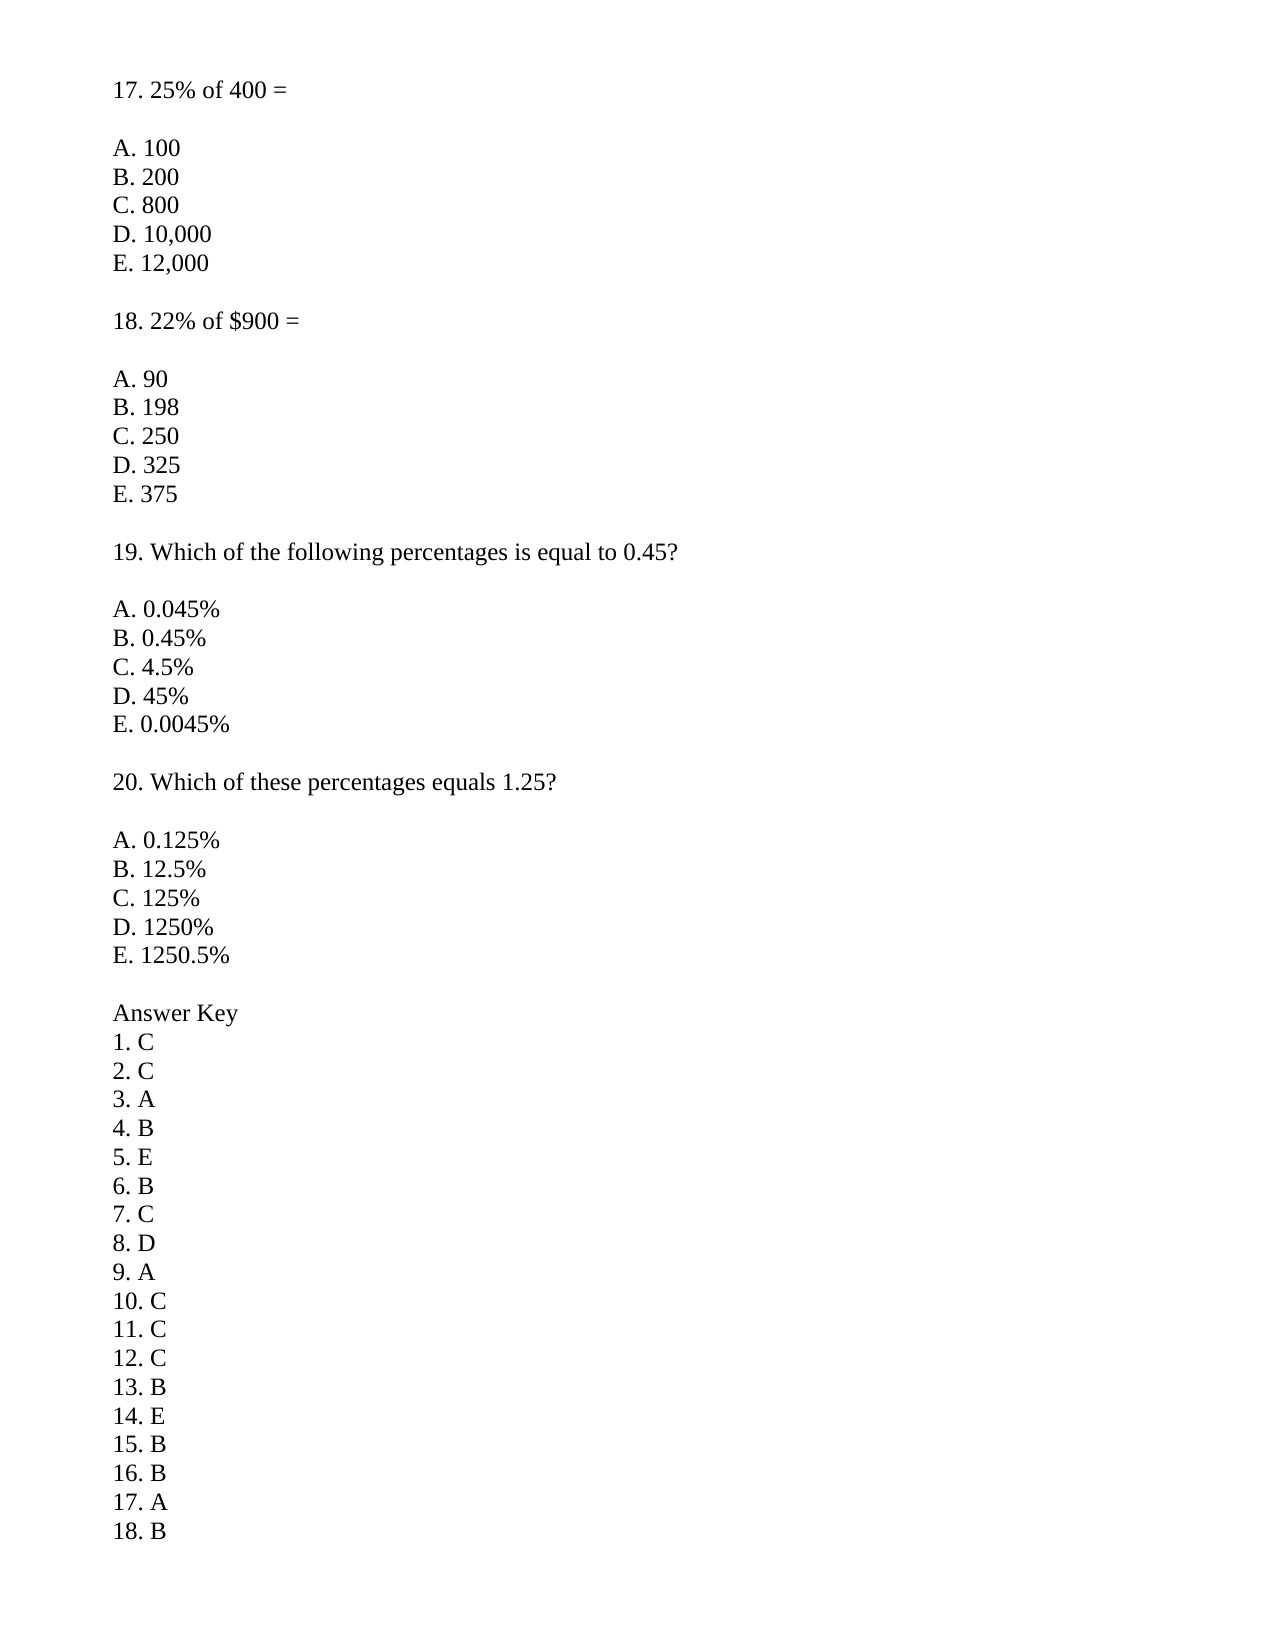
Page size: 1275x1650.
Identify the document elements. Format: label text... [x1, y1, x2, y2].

text 17. 25% of 400 = [112, 75, 1200, 104]
text 18. 22% of $900 = [112, 306, 1200, 334]
text A. 0.045% B. 0.45% C. 4.5% D. 45% E. 0.0045% [112, 594, 1200, 738]
text A. 90 B. 198 C. 250 D. 325 E. 375 [112, 364, 1200, 507]
text A. 0.125% B. 12.5% C. 125% D. 1250% E. 1250.5% [112, 825, 1200, 969]
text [112, 998, 1200, 1544]
text A. 100 B. 200 C. 800 D. 10,000 E. 12,000 [112, 133, 1200, 277]
text 20. Which of these percentages equals 1.25? [112, 767, 1200, 796]
text 19. Which of the following percentages is equal to 0.45? [112, 537, 1200, 565]
